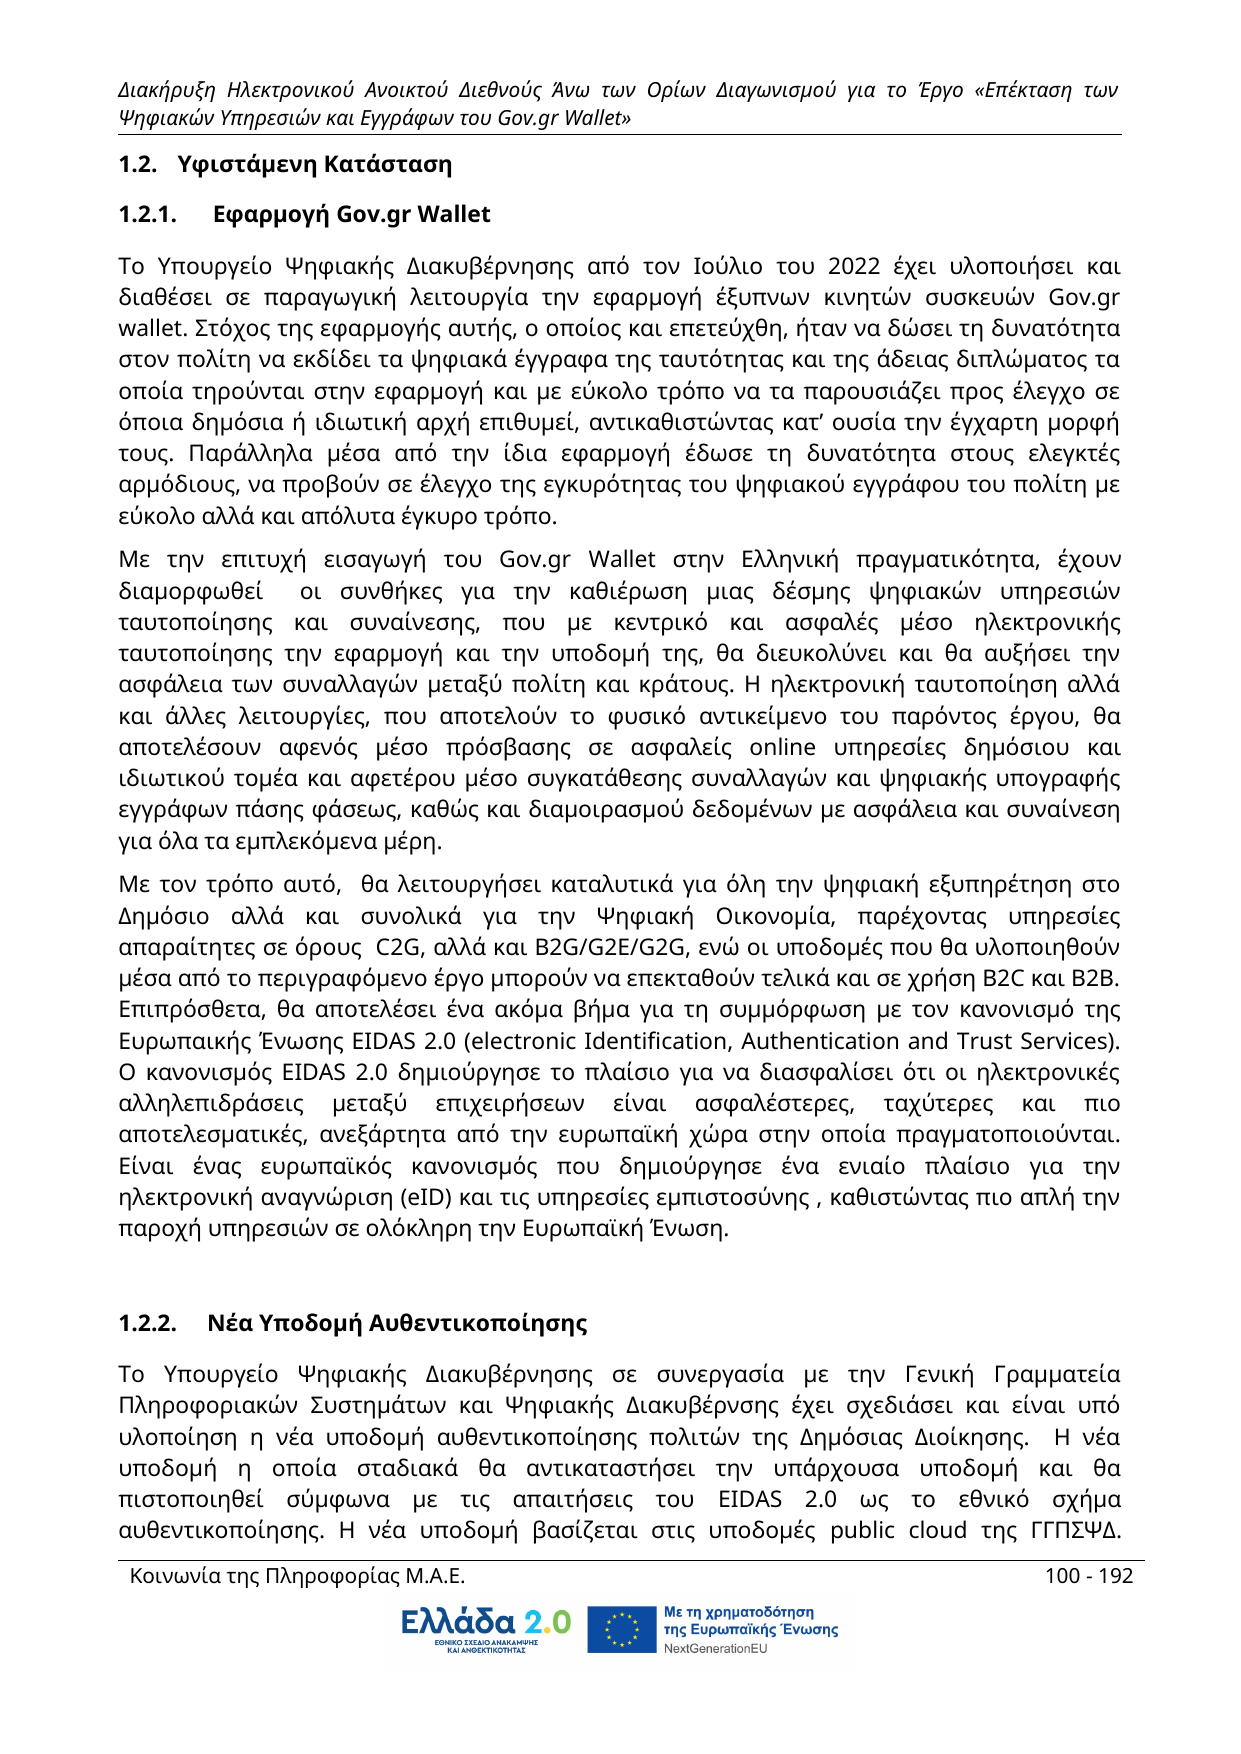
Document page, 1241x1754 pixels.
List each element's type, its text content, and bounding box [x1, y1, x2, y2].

subtitle Υφιστάμενη Κατάσταση [118, 147, 1122, 179]
subtitle Εφαρμογή Gov.gr Wallet [118, 199, 1122, 229]
text Με τον τρόπο αυτό, θα λειτουργήσει καταλυτικά για όλη την ψηφιακή εξυπηρέτηση στο Δημόσιο αλλά και συνολικά για την Ψηφιακή Οικονομία, παρέχοντας υπηρεσίες απαραίτητες σε όρους C2G, αλλά και Β2G/G2E/G2G, ενώ οι υποδομές που θα υλοποιηθούν μέσα από το περιγραφόμενο έργο μπορούν να επεκταθούν τελικά και σε χρήση B2C και Β2Β. Επιπρόσθετα, θα αποτελέσει ένα ακόμα βήμα για τη συμμόρφωση με τον κανονισμό της Ευρωπαικής Ένωσης EIDAS 2.0 (electronic Identification, Authentication and Trust Services). Ο κανονισμός EIDAS 2.0 δημιούργησε το πλαίσιο για να διασφαλίσει ότι οι ηλεκτρονικές αλληλεπιδράσεις μεταξύ επιχειρήσεων είναι ασφαλέστερες, ταχύτερες και πιο αποτελεσματικές, ανεξάρτητα από την ευρωπαϊκή χώρα στην οποία πραγματοποιούνται. Είναι ένας ευρωπαϊκός κανονισμός που δημιούργησε ένα ενιαίο πλαίσιο για την ηλεκτρονική αναγνώριση (eID) και τις υπηρεσίες εμπιστοσύνης , καθιστώντας πιο απλή την παροχή υπηρεσιών σε ολόκληρη την Ευρωπαϊκή Ένωση. [118, 868, 1122, 1243]
text Το Υπουργείο Ψηφιακής Διακυβέρνησης από τον Ιούλιο του 2022 έχει υλοποιήσει και διαθέσει σε παραγωγική λειτουργία την εφαρμογή έξυπνων κινητών συσκευών Gov.gr wallet. Στόχος της εφαρμογής αυτής, ο οποίος και επετεύχθη, ήταν να δώσει τη δυνατότητα στον πολίτη να εκδίδει τα ψηφιακά έγγραφα της ταυτότητας και της άδειας διπλώματος τα οποία τηρούνται στην εφαρμογή και με εύκολο τρόπο να τα παρουσιάζει προς έλεγχο σε όποια δημόσια ή ιδιωτική αρχή επιθυμεί, αντικαθιστώντας κατ’ ουσία την έγχαρτη μορφή τους. Παράλληλα μέσα από την ίδια εφαρμογή έδωσε τη δυνατότητα στους ελεγκτές αρμόδιους, να προβούν σε έλεγχο της εγκυρότητας του ψηφιακού εγγράφου του πολίτη με εύκολο αλλά και απόλυτα έγκυρο τρόπο. [118, 249, 1122, 531]
picture [386, 1590, 855, 1670]
subtitle Νέα Υποδομή Αυθεντικοποίησης [118, 1308, 1122, 1337]
text Με την επιτυχή εισαγωγή του Gov.gr Wallet στην Ελληνική πραγματικότητα, έχουν διαμορφωθεί οι συνθήκες για την καθιέρωση μιας δέσμης ψηφιακών υπηρεσιών ταυτοποίησης και συναίνεσης, που με κεντρικό και ασφαλές μέσο ηλεκτρονικής ταυτοποίησης την εφαρμογή και την υποδομή της, θα διευκολύνει και θα αυξήσει την ασφάλεια των συναλλαγών μεταξύ πολίτη και κράτους. Η ηλεκτρονική ταυτοποίηση αλλά και άλλες λειτουργίες, που αποτελούν το φυσικό αντικείμενο του παρόντος έργου, θα αποτελέσουν αφενός μέσο πρόσβασης σε ασφαλείς online υπηρεσίες δημόσιου και ιδιωτικού τομέα και αφετέρου μέσο συγκατάθεσης συναλλαγών και ψηφιακής υπογραφής εγγράφων πάσης φάσεως, καθώς και διαμοιρασμού δεδομένων με ασφάλεια και συναίνεση για όλα τα εμπλεκόμενα μέρη. [118, 543, 1122, 856]
